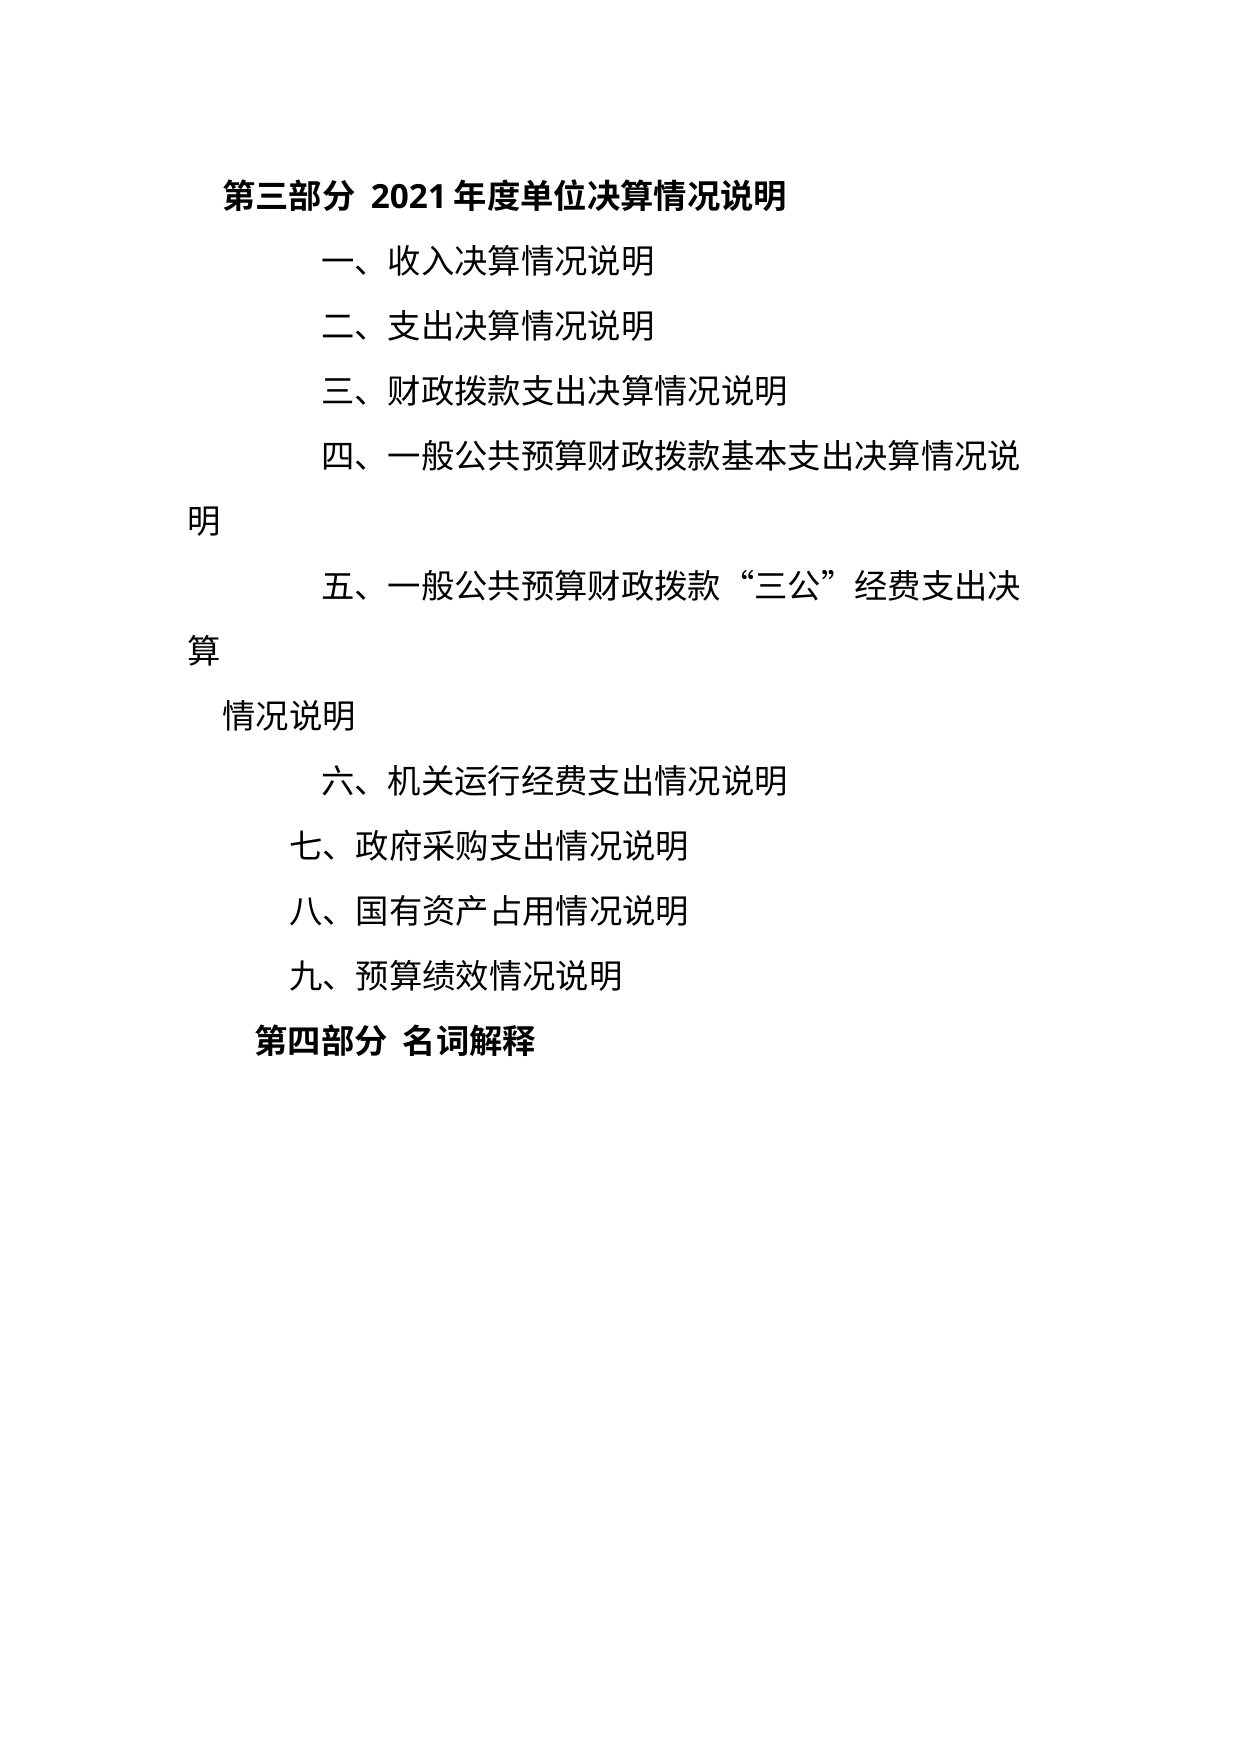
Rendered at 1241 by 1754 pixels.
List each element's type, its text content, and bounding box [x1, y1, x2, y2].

text 七、政府采购支出情况说明 [187, 812, 1053, 877]
text 三、财政拨款支出决算情况说明 [187, 357, 1053, 422]
text 情况说明 [187, 682, 1053, 747]
text 一、收入决算情况说明 [187, 227, 1053, 292]
text 八、国有资产占用情况说明 [187, 877, 1053, 942]
text 二、支出决算情况说明 [187, 292, 1053, 357]
text 第三部分 2021年度单位决算情况说明 [187, 162, 1053, 227]
text 四、一般公共预算财政拨款基本支出决算情况说明 [187, 422, 1053, 552]
text 第四部分 名词解释 [187, 1007, 1053, 1072]
text 六、机关运行经费支出情况说明 [187, 747, 1053, 812]
text 九、预算绩效情况说明 [187, 942, 1053, 1007]
text 五、一般公共预算财政拨款“三公”经费支出决算 [187, 552, 1053, 682]
